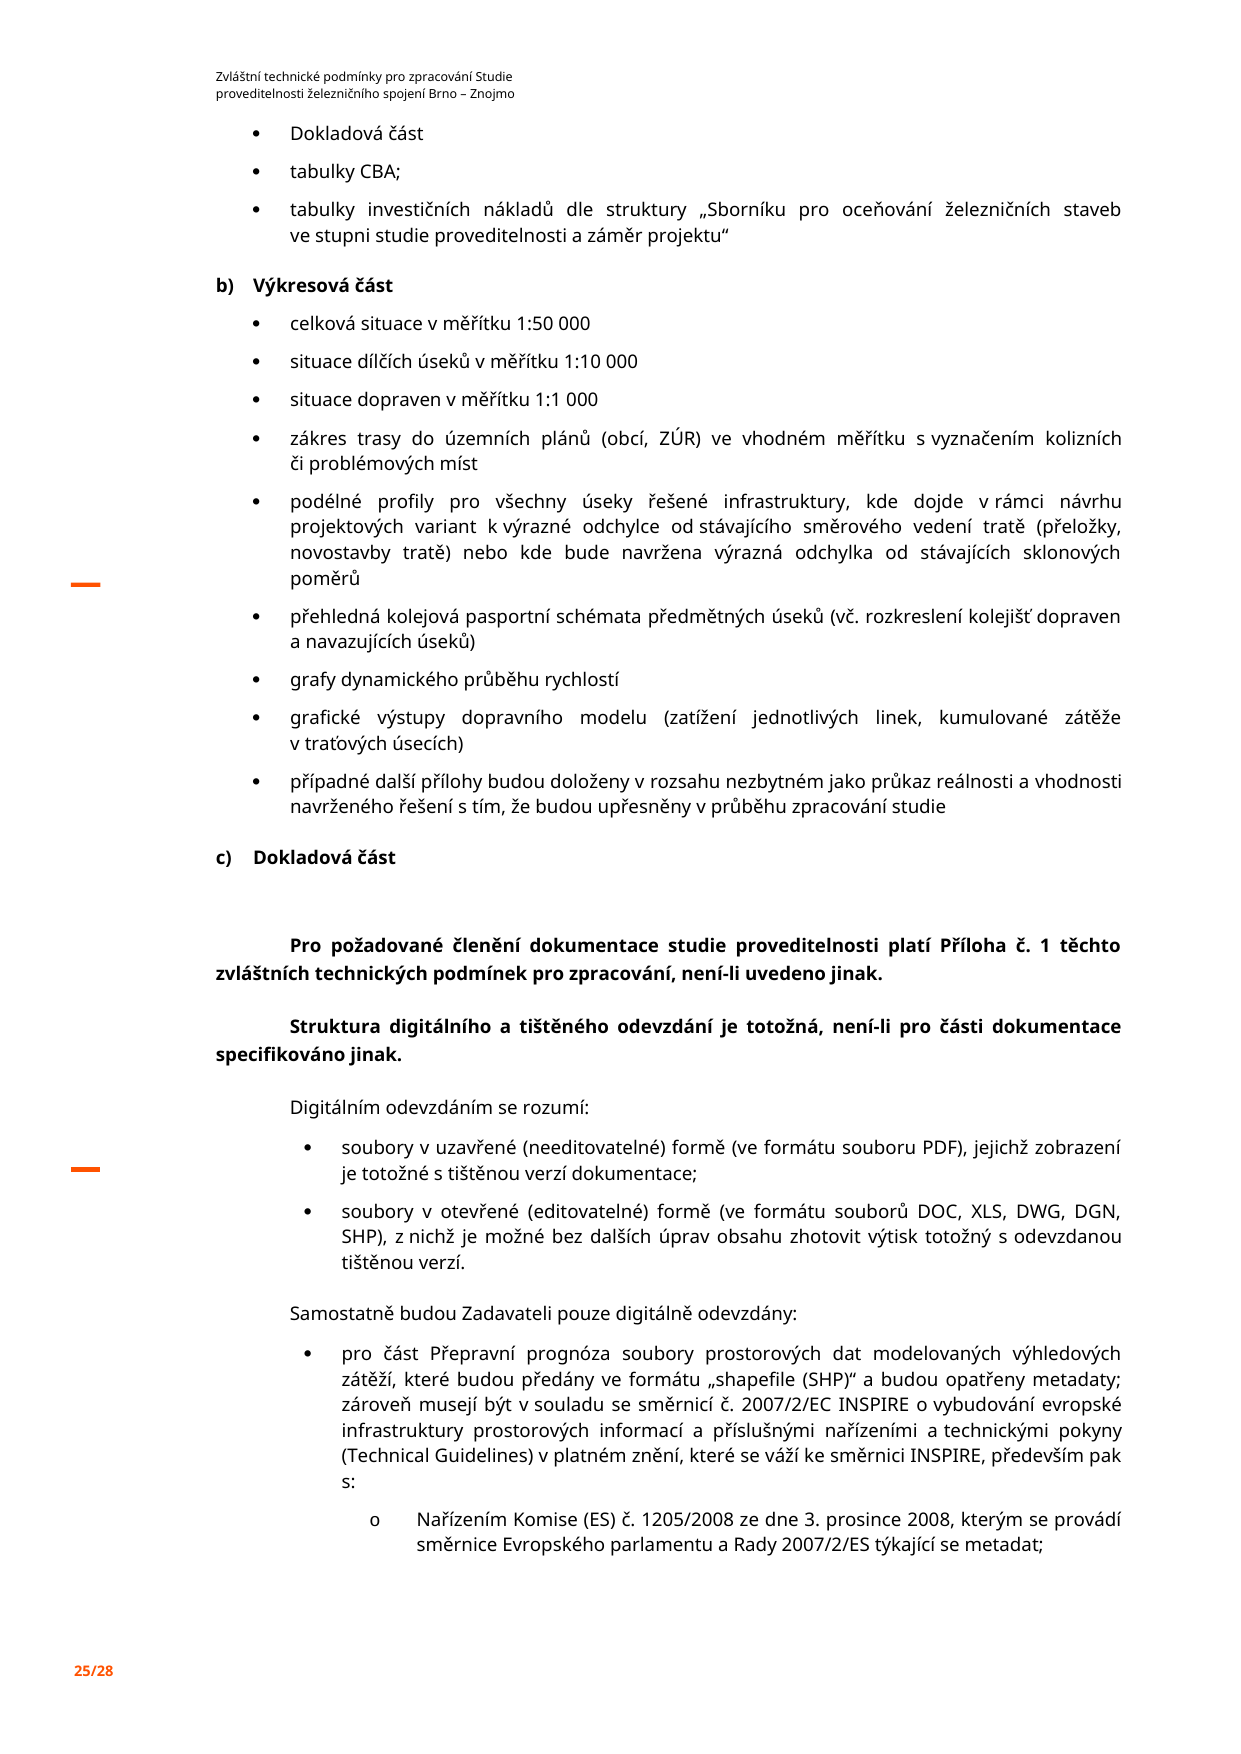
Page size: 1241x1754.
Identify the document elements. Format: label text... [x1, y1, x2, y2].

text Digitálním odevzdáním se rozumí: [216, 1094, 1122, 1120]
text Struktura digitálního a tištěného odevzdání je totožná, není-li pro části dokumentace specifikováno jinak. [216, 1013, 1122, 1067]
list Dokladová část [253, 121, 1122, 146]
list grafy dynamického průběhu rychlostí [253, 666, 1122, 692]
list soubory v uzavřené (needitovatelné) formě (ve formátu souboru PDF), jejichž zobrazení je totožné s tištěnou verzí dokumentace; [304, 1135, 1122, 1186]
list situace dílčích úseků v měřítku 1:10 000 [253, 349, 1122, 374]
list Dokladová část [216, 844, 1122, 869]
text Samostatně budou Zadavateli pouze digitálně odevzdány: [216, 1300, 1122, 1325]
list pro část Přepravní prognóza soubory prostorových dat modelovaných výhledových zátěží, které budou předány ve formátu „shapefile (SHP)“ a budou opatřeny metadaty; zároveň musejí být v souladu se směrnicí č. 2007/2/EC INSPIRE o vybudování evropské infrastruktury prostorových informací a příslušnými nařízeními a technickými pokyny (Technical Guidelines) v platném znění, které se váží ke směrnici INSPIRE, především pak s: [304, 1340, 1122, 1493]
list Výkresová část [216, 273, 1122, 298]
list podélné profily pro všechny úseky řešené infrastruktury, kde dojde v rámci návrhu projektových variant k výrazné odchylce od stávajícího směrového vedení tratě (přeložky, novostavby tratě) nebo kde bude navržena výrazná odchylka od stávajících sklonových poměrů [253, 488, 1122, 590]
list přehledná kolejová pasportní schémata předmětných úseků (vč. rozkreslení kolejišť dopraven a navazujících úseků) [253, 603, 1122, 654]
list celková situace v měřítku 1:50 000 [253, 311, 1122, 336]
list případné další přílohy budou doloženy v rozsahu nezbytném jako průkaz reálnosti a vhodnosti navrženého řešení s tím, že budou upřesněny v průběhu zpracování studie [253, 768, 1122, 819]
text Pro požadované členění dokumentace studie proveditelnosti platí Příloha č. 1 těchto zvláštních technických podmínek pro zpracování, není-li uvedeno jinak. [216, 932, 1122, 986]
list tabulky CBA; [253, 159, 1122, 184]
list grafické výstupy dopravního modelu (zatížení jednotlivých linek, kumulované zátěže v traťových úsecích) [253, 704, 1122, 756]
list zákres trasy do územních plánů (obcí, ZÚR) ve vhodném měřítku s vyznačením kolizních či problémových míst [253, 425, 1122, 476]
list soubory v otevřené (editovatelné) formě (ve formátu souborů DOC, XLS, DWG, DGN, SHP), z nichž je možné bez dalších úprav obsahu zhotovit výtisk totožný s odevzdanou tištěnou verzí. [304, 1198, 1122, 1275]
list situace dopraven v měřítku 1:1 000 [253, 387, 1122, 412]
list tabulky investičních nákladů dle struktury „Sborníku pro oceňování železničních staveb ve stupni studie proveditelnosti a záměr projektu“ [253, 197, 1122, 248]
list Nařízením Komise (ES) č. 1205/2008 ze dne 3. prosince 2008, kterým se provádí směrnice Evropského parlamentu a Rady 2007/2/ES týkající se metadat; [369, 1506, 1122, 1557]
